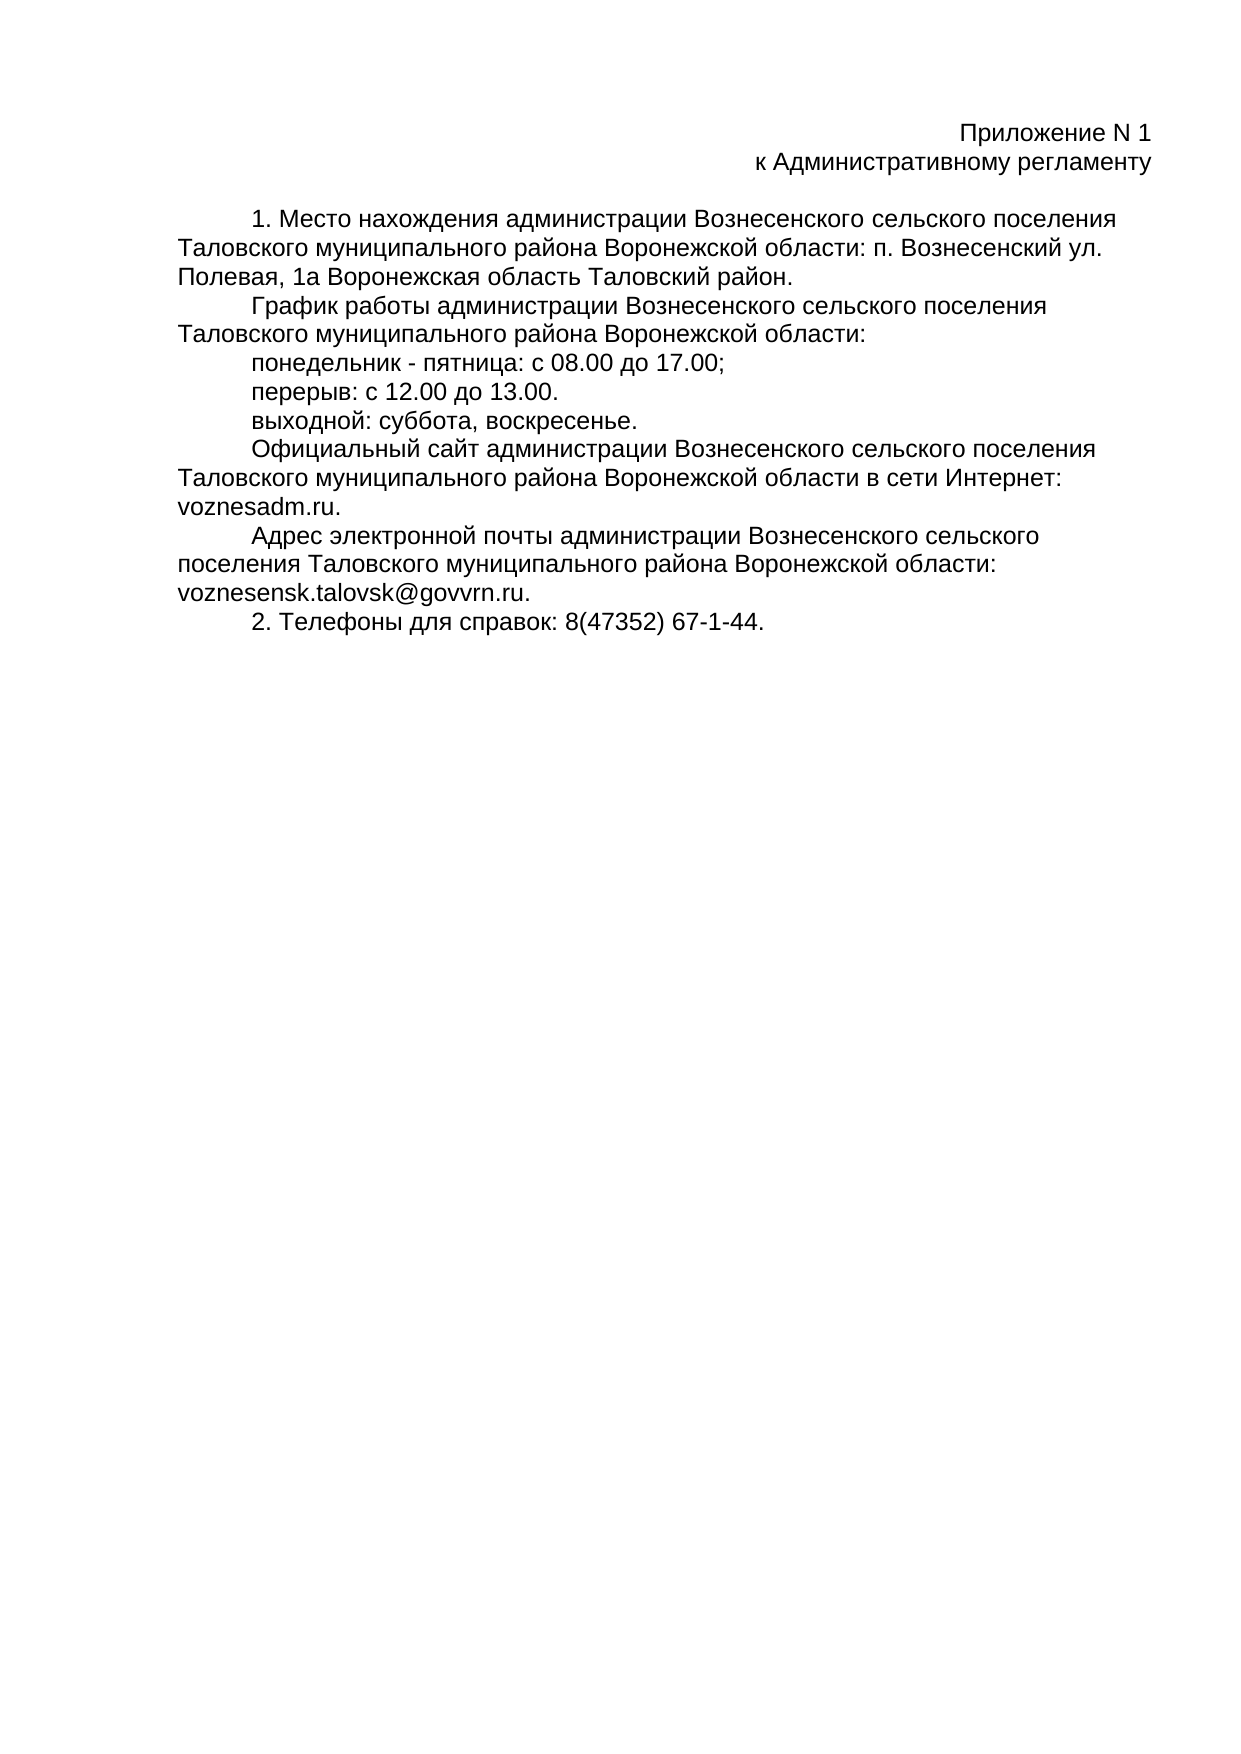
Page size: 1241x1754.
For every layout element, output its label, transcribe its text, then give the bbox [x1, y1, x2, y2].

text к Административному регламенту [177, 147, 1152, 176]
text График работы администрации Вознесенского сельского поселения Таловского муниципального района Воронежской области: [177, 291, 1152, 348]
text Адрес электронной почты администрации Вознесенского сельского поселения Таловского муниципального района Воронежской области: voznesensk.talovsk@govvrn.ru. [177, 521, 1152, 607]
text выходной: суббота, воскресенье. [177, 406, 1152, 434]
text 2. Телефоны для справок: 8(47352) 67-1-44. [177, 607, 1152, 636]
text 1. Место нахождения администрации Вознесенского сельского поселения Таловского муниципального района Воронежской области: п. Вознесенский ул. Полевая, 1а Воронежская область Таловский район. [177, 204, 1152, 291]
text понедельник - пятница: с 08.00 до 17.00; [177, 348, 1152, 377]
text перерыв: с 12.00 до 13.00. [177, 377, 1152, 406]
text Приложение N 1 [177, 118, 1152, 147]
text Официальный сайт администрации Вознесенского сельского поселения Таловского муниципального района Воронежской области в сети Интернет: voznesadm.ru. [177, 434, 1152, 521]
